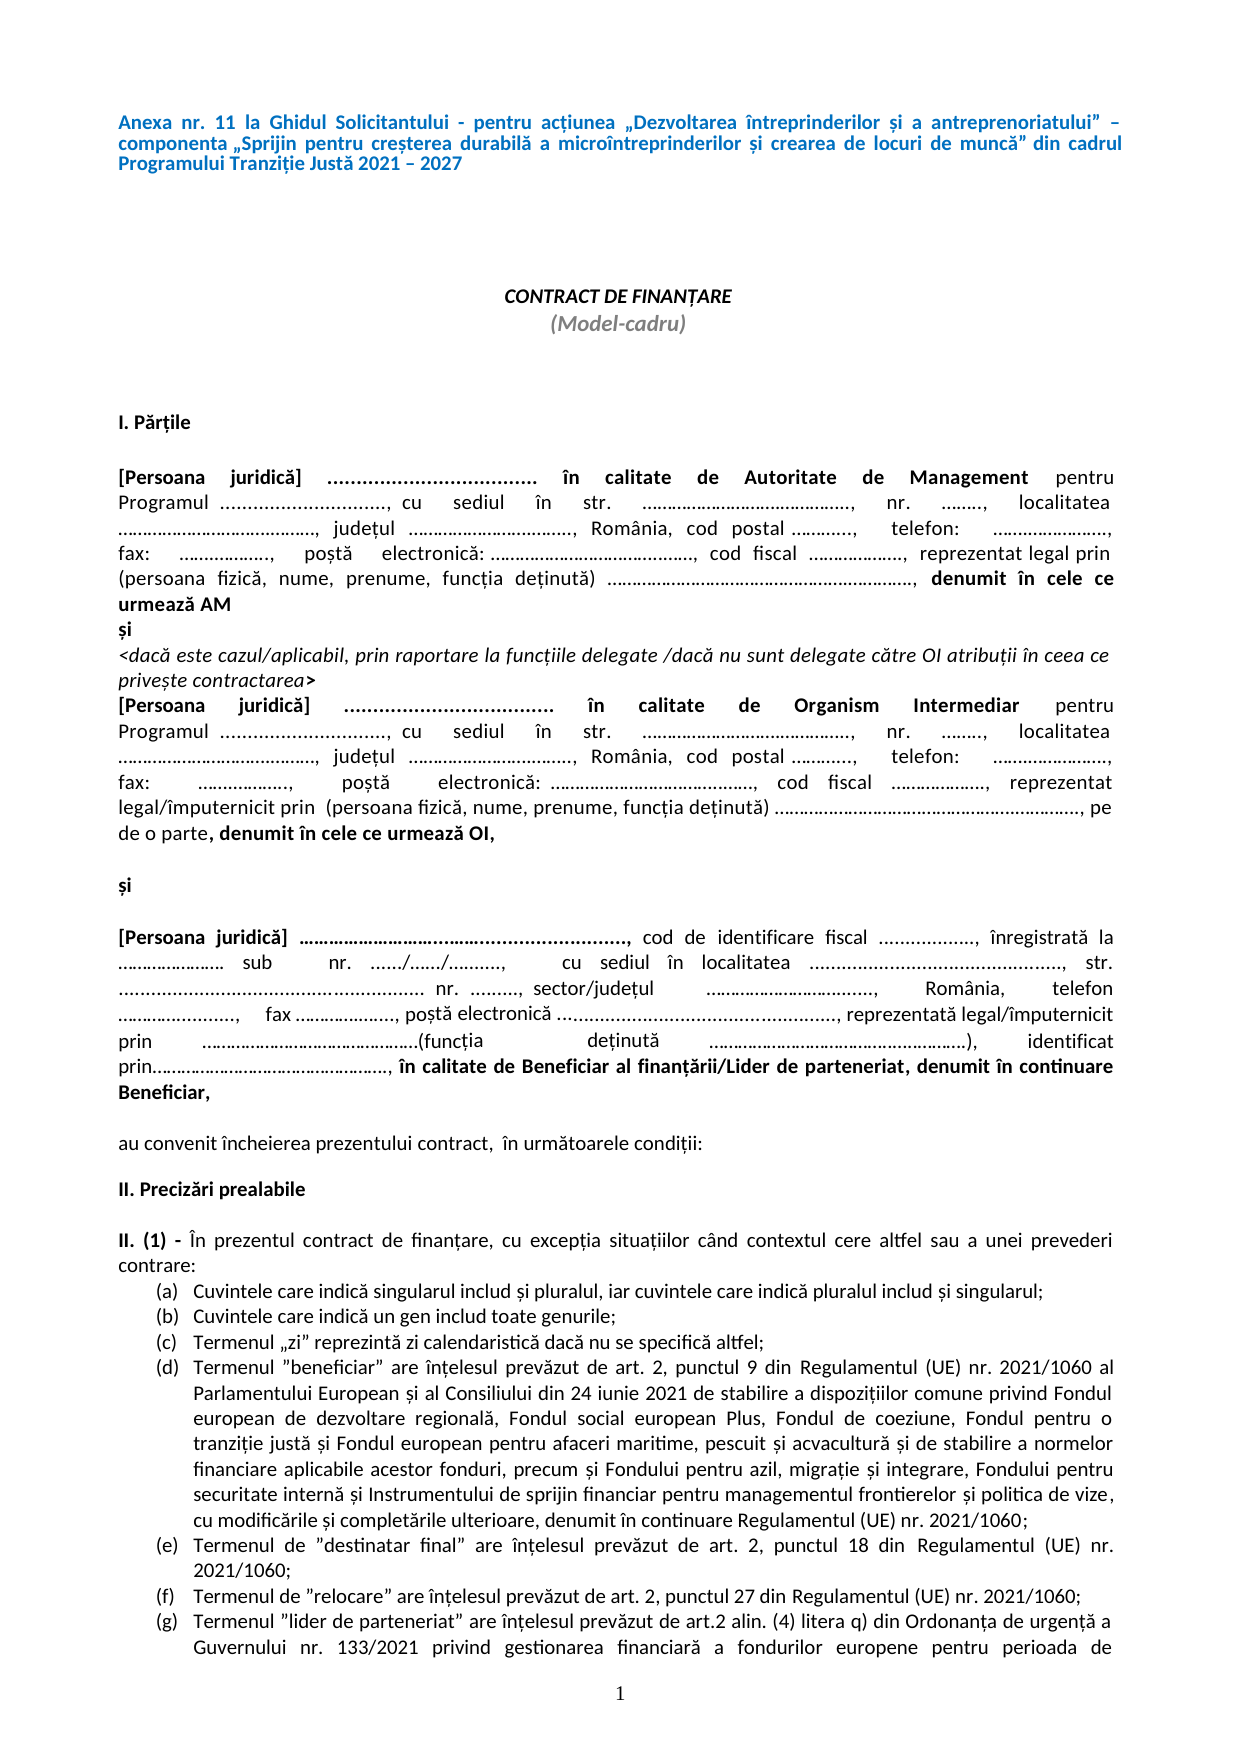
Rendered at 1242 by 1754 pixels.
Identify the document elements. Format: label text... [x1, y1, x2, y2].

list Termenul „zi” reprezintă zi calendaristică dacă nu se specifică altfel; [156, 1329, 1114, 1354]
text <dacă este cazul/aplicabil, prin raportare la funcțiile delegate /dacă nu sunt delegate către OI atribuții în ceea ce privește contractarea> [118, 642, 1114, 693]
text I. Părţile [118, 409, 1114, 434]
text [Persoana juridică] .................................... în calitate de Autoritate de Management pentru Programul .............................., cu sediul în str. ……………………….………….., nr. …….., localitatea ………………………….………, județul …………………….…….., România, cod postal ………..., telefon: …….……………., fax: …….……….., poștă electronică: ……………………………..……, cod fiscal ………………., reprezentat legal prin (persoana fizică, nume, prenume, funcția deținută) ………………………………………….…………., denumit în cele ce urmează AM [118, 464, 1114, 616]
list Termenul ”beneficiar” are înțelesul prevăzut de art. 2, punctul 9 din Regulamentul (UE) nr. 2021/1060 al Parlamentului European şi al Consiliului din 24 iunie 2021 de stabilire a dispozițiilor comune privind Fondul european de dezvoltare regională, Fondul social european Plus, Fondul de coeziune, Fondul pentru o tranziție justă şi Fondul european pentru afaceri maritime, pescuit şi acvacultură şi de stabilire a normelor financiare aplicabile acestor fonduri, precum şi Fondului pentru azil, migrație şi integrare, Fondului pentru securitate internă şi Instrumentului de sprijin financiar pentru managementul frontierelor şi politica de vize, cu modificările și completările ulterioare, denumit în continuare Regulamentul (UE) nr. 2021/1060; [156, 1354, 1114, 1532]
text și [118, 873, 1122, 898]
text au convenit încheierea prezentului contract, în următoarele condiții: [118, 1130, 1122, 1156]
text și [118, 616, 1114, 642]
list Cuvintele care indică singularul includ şi pluralul, iar cuvintele care indică pluralul includ şi singularul; [156, 1278, 1114, 1303]
text CONTRACT DE FINANȚARE [118, 282, 1120, 307]
list Termenul de ”destinatar final” are înțelesul prevăzut de art. 2, punctul 18 din Regulamentul (UE) nr. 2021/1060; [156, 1532, 1114, 1583]
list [156, 1608, 1114, 1659]
text II. Precizări prealabile [118, 1176, 1122, 1202]
list Cuvintele care indică un gen includ toate genurile; [156, 1303, 1114, 1329]
text Anexa nr. 11 la Ghidul Solicitantului - pentru acțiunea „Dezvoltarea întreprinderilor și a antreprenoriatului” – componenta „Sprijin pentru creșterea durabilă a microîntreprinderilor și crearea de locuri de muncă” din cadrul Programului Tranziție Justă 2021 – 2027 [118, 112, 1122, 175]
text [Persoana juridică] .................................... în calitate de Organism Intermediar pentru Programul .............................., cu sediul în str. ……………………….………….., nr. …….., localitatea ………………………….………, județul …………………….…….., România, cod postal ………..., telefon: …….……………., fax: …….……….., poștă electronică: ……………………………..……, cod fiscal ………………., reprezentat legal/împuternicit prin (persoana fizică, nume, prenume, funcția deținută) ………………………………………….…………., pe de o parte, denumit în cele ce urmează OI, [118, 693, 1114, 845]
text II. (1) - În prezentul contract de finanțare, cu excepția situațiilor când contextul cere altfel sau a unei prevederi contrare: [118, 1227, 1114, 1278]
text (Model-cadru) [118, 310, 1120, 335]
list Termenul de ”relocare” are înțelesul prevăzut de art. 2, punctul 27 din Regulamentul (UE) nr. 2021/1060; [156, 1583, 1114, 1608]
text [Persoana juridică] ………………………...…….........................., cod de identificare fiscal .................., înregistrată la …………………. sub nr. ....../….../…......., cu sediul în localitatea ..............................................., str. ......................................................... nr. ........., sector/județul ………………………......., România, telefon …………..........., fax ………….…...., poștă electronică ...................................................., reprezentată legal/împuternicit prin ………………………………………(funcția deținută ………………………………..…..……….), identificat prin…………………………………………., în calitate de Beneficiar al finanțării/Lider de parteneriat, denumit în continuare Beneficiar, [118, 924, 1114, 1104]
